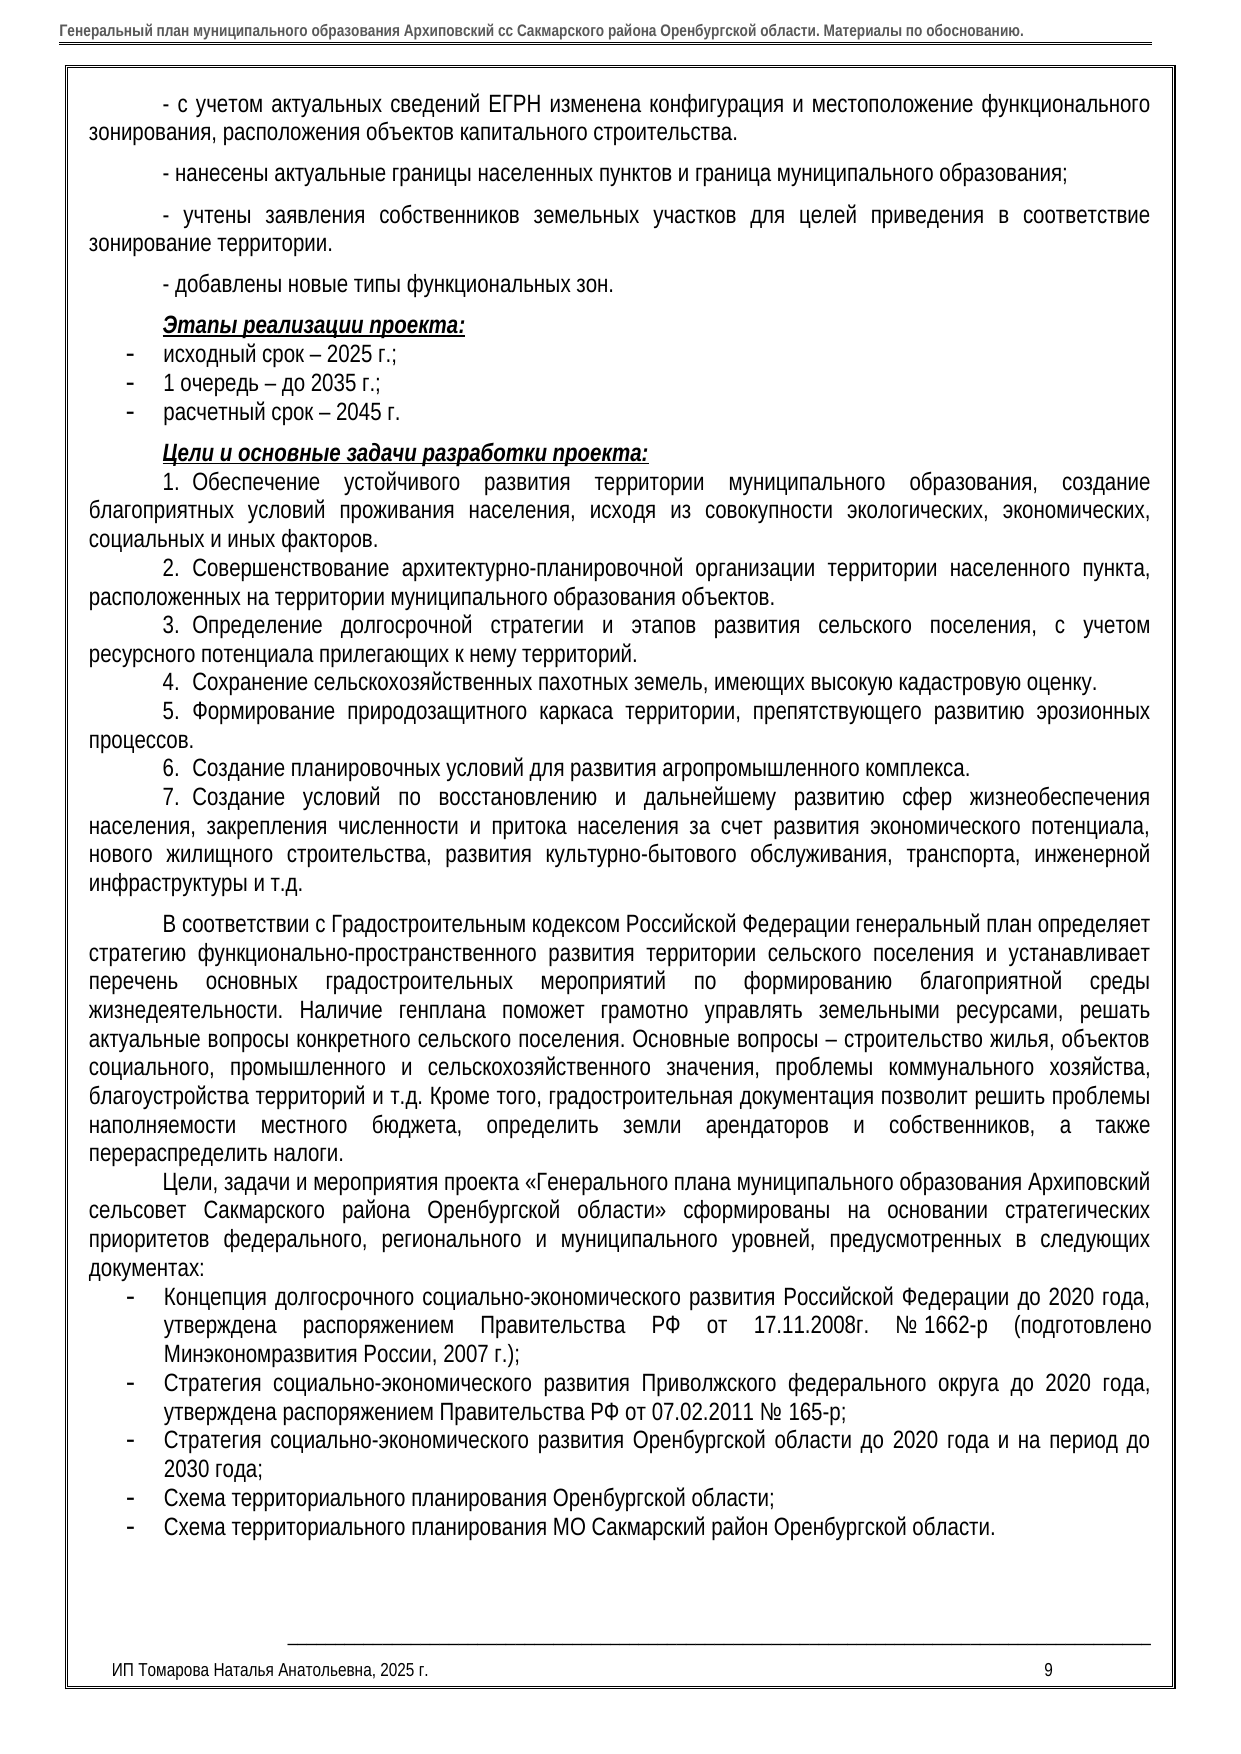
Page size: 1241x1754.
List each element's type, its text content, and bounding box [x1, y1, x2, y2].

list Сохранение сельскохозяйственных пахотных земель, имеющих высокую кадастровую оценку. [89, 667, 1152, 696]
list Совершенствование архитектурно-планировочной организации территории населенного пункта, расположенных на территории муниципального образования объектов. [89, 553, 1152, 610]
list Определение долгосрочной стратегии и этапов развития сельского поселения, с учетом ресурсного потенциала прилегающих к нему территорий. [89, 610, 1152, 667]
list 1 очередь – до 2035 г.; [126, 368, 1152, 397]
list исходный срок – 2025 г.; [126, 339, 1152, 368]
text В соответствии с Градостроительным кодексом Российской Федерации генеральный план определяет стратегию функционально-пространственного развития территории сельского поселения и устанавливает перечень основных градостроительных мероприятий по формированию благоприятной среды жизнедеятельности. Наличие генплана поможет грамотно управлять земельными ресурсами, решать актуальные вопросы конкретного сельского поселения. Основные вопросы – строительство жилья, объектов социального, промышленного и сельскохозяйственного значения, проблемы коммунального хозяйства, благоустройства территорий и т.д. Кроме того, градостроительная документация позволит решить проблемы наполняемости местного бюджета, определить земли арендаторов и собственников, а также перераспределить налоги. [89, 909, 1152, 1167]
list Формирование природозащитного каркаса территории, препятствующего развитию эрозионных процессов. [89, 696, 1152, 753]
list Стратегия социально-экономического развития Приволжского федерального округа до 2020 года, утверждена распоряжением Правительства РФ от 07.02.2011 № 165-р; [126, 1368, 1152, 1425]
text Цели и основные задачи разработки проекта: [89, 438, 1152, 467]
text - учтены заявления собственников земельных участков для целей приведения в соответствие зонирование территории. [89, 199, 1152, 257]
text Цели, задачи и мероприятия проекта «Генерального плана муниципального образования Архиповский сельсовет Сакмарского района Оренбургской области» сформированы на основании стратегических приоритетов федерального, регионального и муниципального уровней, предусмотренных в следующих документах: [89, 1167, 1152, 1281]
list Концепция долгосрочного социально-экономического развития Российской Федерации до 2020 года, утверждена распоряжением Правительства РФ от 17.11.2008г. № 1662-р (подготовлено Минэкономразвития России, 2007 г.); [126, 1281, 1152, 1368]
list Создание планировочных условий для развития агропромышленного комплекса. [89, 753, 1152, 782]
list Стратегия социально-экономического развития Оренбургской области до 2020 года и на период до 2030 года; [126, 1425, 1152, 1483]
text - с учетом актуальных сведений ЕГРН изменена конфигурация и местоположение функционального зонирования, расположения объектов капитального строительства. [89, 89, 1152, 146]
list Создание условий по восстановлению и дальнейшему развитию сфер жизнеобеспечения населения, закрепления численности и притока населения за счет развития экономического потенциала, нового жилищного строительства, развития культурно-бытового обслуживания, транспорта, инженерной инфраструктуры и т.д. [89, 782, 1152, 897]
list Схема территориального планирования Оренбургской области; [126, 1483, 1152, 1511]
list Схема территориального планирования МО Сакмарский район Оренбургской области. [126, 1511, 1152, 1540]
text Этапы реализации проекта: [89, 311, 1152, 339]
list Обеспечение устойчивого развития территории муниципального образования, создание благоприятных условий проживания населения, исходя из совокупности экологических, экономических, социальных и иных факторов. [89, 467, 1152, 553]
text - нанесены актуальные границы населенных пунктов и граница муниципального образования; [89, 158, 1152, 187]
list расчетный срок – 2045 г. [126, 397, 1152, 426]
text - добавлены новые типы функциональных зон. [89, 269, 1152, 298]
